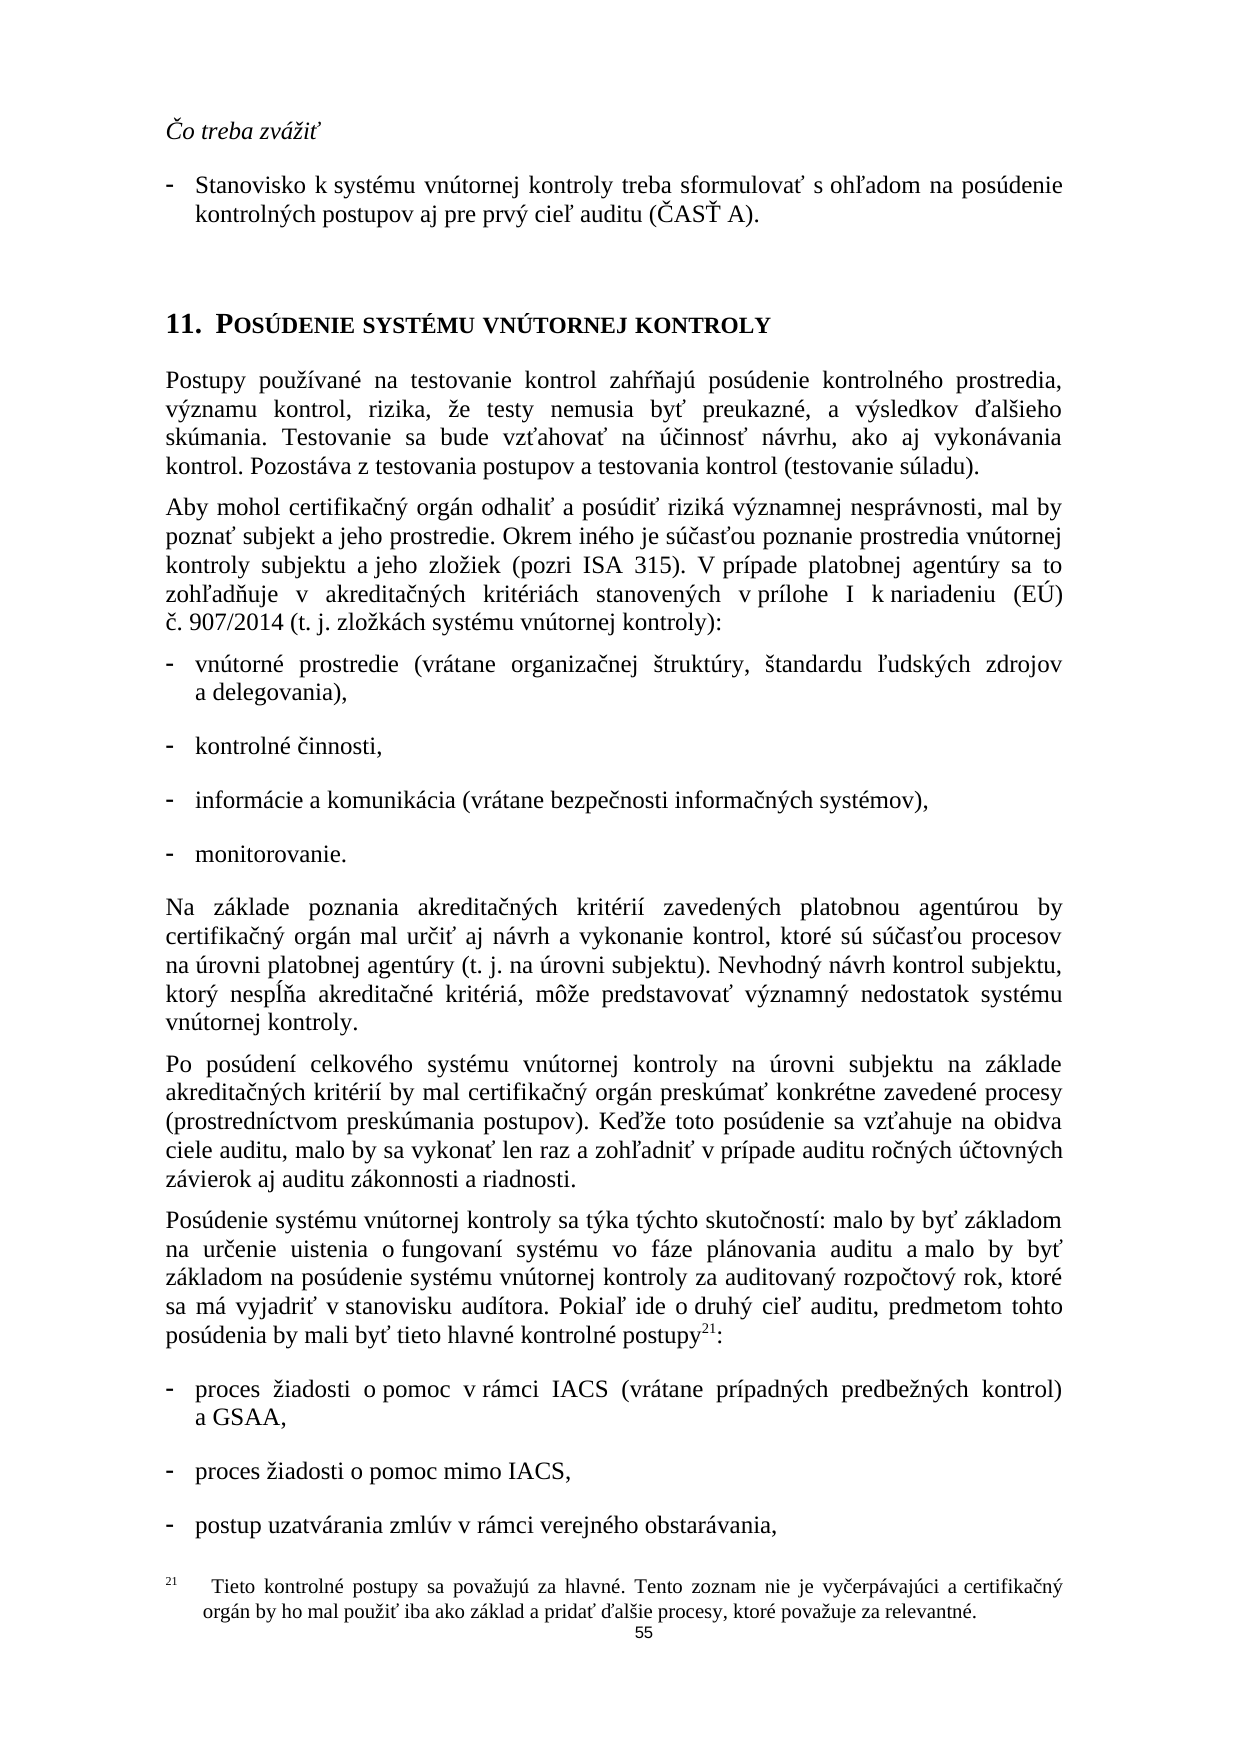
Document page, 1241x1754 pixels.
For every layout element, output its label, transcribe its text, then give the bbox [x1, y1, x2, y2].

list proces žiadosti o pomoc v rámci IACS (vrátane prípadných predbežných kontrol) a GSAA, [165, 1374, 1063, 1431]
list informácie a komunikácia (vrátane bezpečnosti informačných systémov), [165, 785, 1063, 814]
text Postupy používané na testovanie kontrol zahŕňajú posúdenie kontrolného prostredia, významu kontrol, rizika, že testy nemusia byť preukazné, a výsledkov ďalšieho skúmania. Testovanie sa bude vzťahovať na účinnosť návrhu, ako aj vykonávania kontrol. Pozostáva z testovania postupov a testovania kontrol (testovanie súladu). [165, 365, 1063, 480]
list monitorovanie. [165, 839, 1063, 867]
text Čo treba zvážiť [165, 116, 1063, 145]
list Stanovisko k systému vnútornej kontroly treba sformulovať s ohľadom na posúdenie kontrolných postupov aj pre prvý cieľ auditu (ČASŤ A). [165, 170, 1063, 228]
list postup uzatvárania zmlúv v rámci verejného obstarávania, [165, 1510, 1063, 1539]
subtitle Posúdenie systému vnútornej kontroly [165, 306, 1063, 340]
list vnútorné prostredie (vrátane organizačnej štruktúry, štandardu ľudských zdrojov a delegovania), [165, 649, 1063, 706]
text Posúdenie systému vnútornej kontroly sa týka týchto skutočností: malo by byť základom na určenie uistenia o fungovaní systému vo fáze plánovania auditu a malo by byť základom na posúdenie systému vnútornej kontroly za auditovaný rozpočtový rok, ktoré sa má vyjadriť v stanovisku audítora. Pokiaľ ide o druhý cieľ auditu, predmetom tohto posúdenia by mali byť tieto hlavné kontrolné postupy: [165, 1205, 1063, 1349]
list proces žiadosti o pomoc mimo IACS, [165, 1456, 1063, 1485]
list kontrolné činnosti, [165, 731, 1063, 760]
text Na základe poznania akreditačných kritérií zavedených platobnou agentúrou by certifikačný orgán mal určiť aj návrh a vykonanie kontrol, ktoré sú súčasťou procesov na úrovni platobnej agentúry (t. j. na úrovni subjektu). Nevhodný návrh kontrol subjektu, ktorý nespĺňa akreditačné kritériá, môže predstavovať významný nedostatok systému vnútornej kontroly. [165, 892, 1063, 1036]
text Aby mohol certifikačný orgán odhaliť a posúdiť riziká významnej nesprávnosti, mal by poznať subjekt a jeho prostredie. Okrem iného je súčasťou poznanie prostredia vnútornej kontroly subjektu a jeho zložiek (pozri ISA 315). V prípade platobnej agentúry sa to zohľadňuje v akreditačných kritériách stanovených v prílohe I k nariadeniu (EÚ) č. 907/2014 (t. j. zložkách systému vnútornej kontroly): [165, 492, 1063, 636]
list Po posúdení celkového systému vnútornej kontroly na úrovni subjektu na základe akreditačných kritérií by mal certifikačný orgán preskúmať konkrétne zavedené procesy (prostredníctvom preskúmania postupov). Keďže toto posúdenie sa vzťahuje na obidva ciele auditu, malo by sa vykonať len raz a zohľadniť v prípade auditu ročných účtovných závierok aj auditu zákonnosti a riadnosti. [165, 1049, 1063, 1192]
